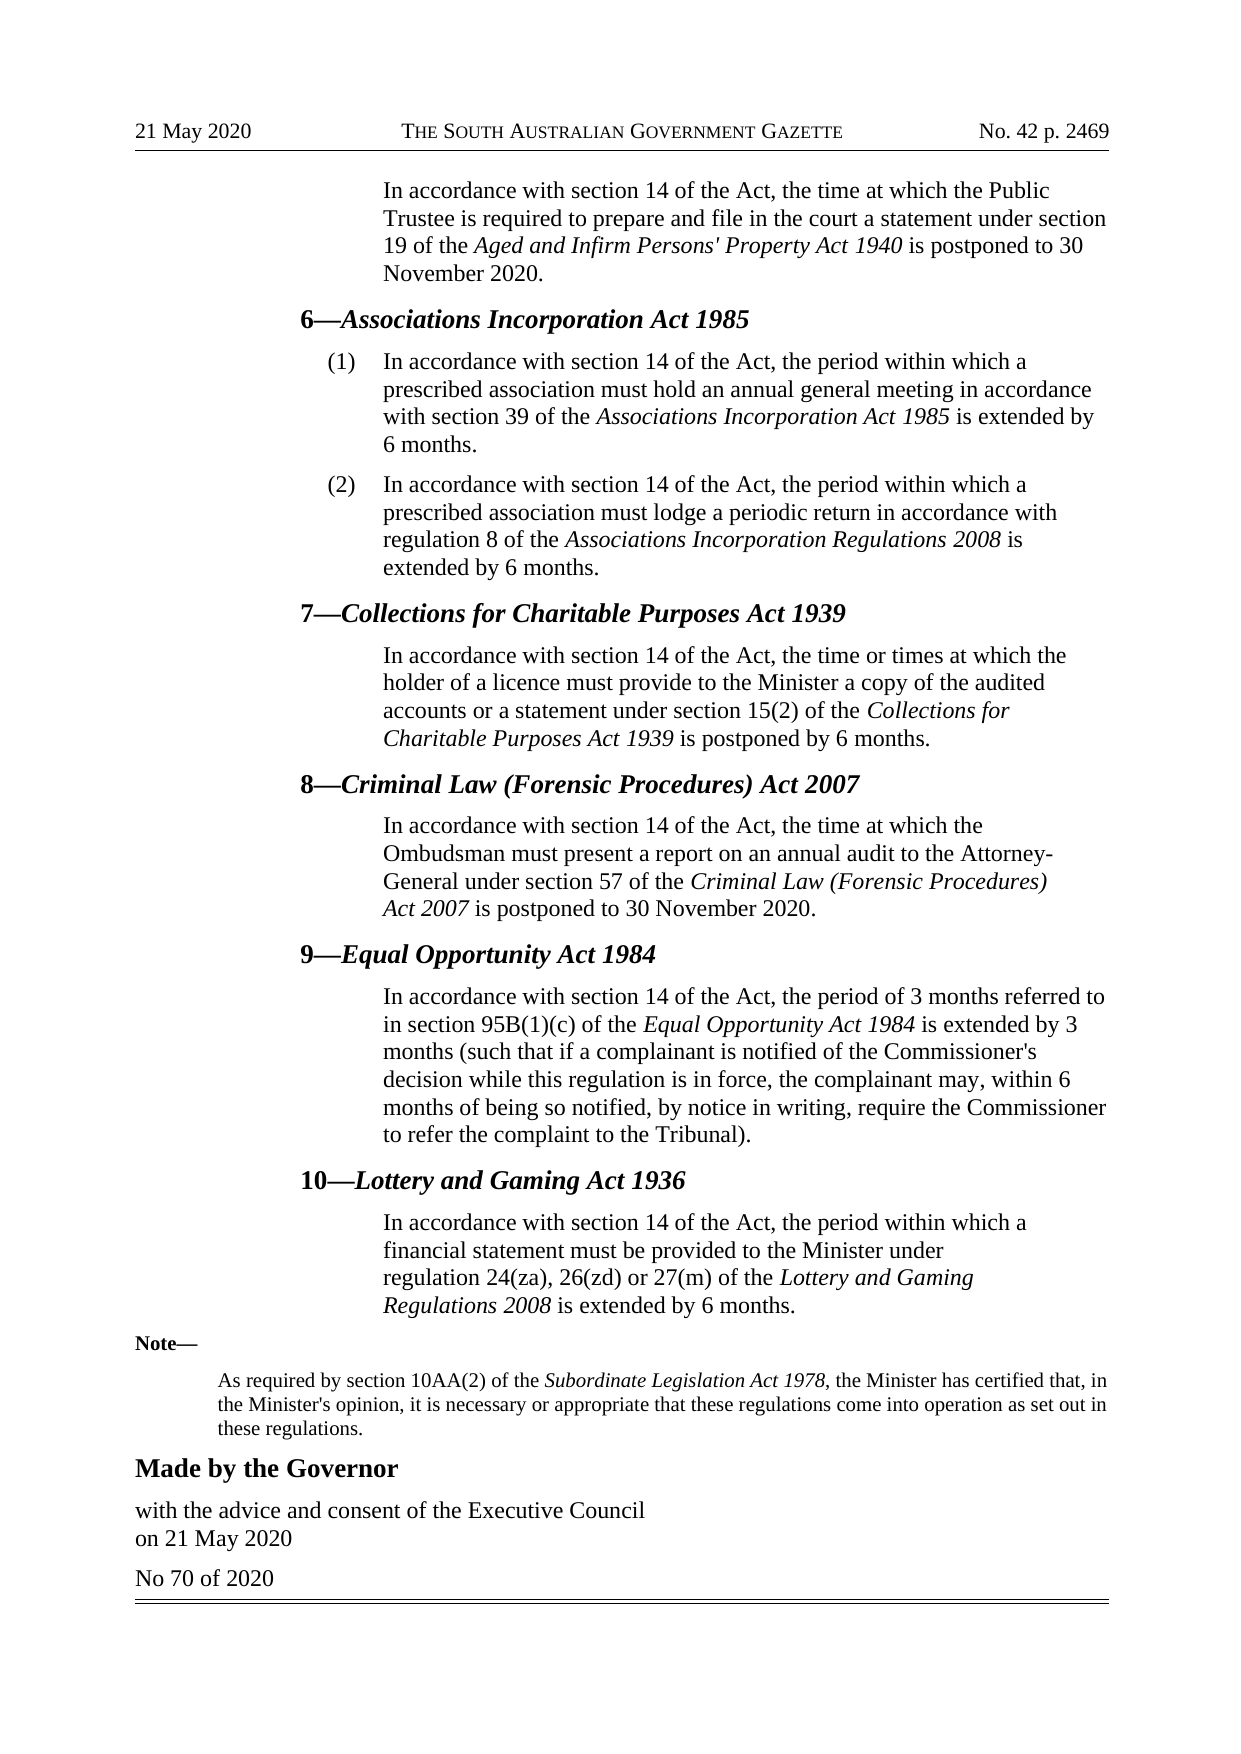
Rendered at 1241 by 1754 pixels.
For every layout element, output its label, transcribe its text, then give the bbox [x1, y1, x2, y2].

text Made by the Governor [135, 1452, 1109, 1483]
text 6—Associations Incorporation Act 1985 [300, 303, 1109, 334]
text No 70 of 2020 [135, 1564, 1109, 1591]
text 7—Collections for Charitable Purposes Act 1939 [300, 597, 1109, 628]
text In accordance with section 14 of the Act, the time at which the Ombudsman must present a report on an annual audit to the Attorney-General under section 57 of the Criminal Law (Forensic Procedures) Act 2007 is postponed to 30 November 2020. [383, 811, 1109, 922]
text 8—Criminal Law (Forensic Procedures) Act 2007 [300, 768, 1109, 799]
text In accordance with section 14 of the Act, the time at which the Public Trustee is required to prepare and file in the court a statement under section 19 of the Aged and Infirm Persons' Property Act 1940 is postponed to 30 November 2020. [383, 176, 1109, 287]
text on 21 May 2020 [135, 1523, 1109, 1551]
text As required by section 10AA(2) of the Subordinate Legislation Act 1978, the Minister has certified that, in the Minister's opinion, it is necessary or appropriate that these regulations come into operation as set out in these regulations. [217, 1368, 1109, 1440]
text In accordance with section 14 of the Act, the time or times at which the holder of a licence must provide to the Minister a copy of the audited accounts or a statement under section 15(2) of the Collections for Charitable Purposes Act 1939 is postponed by 6 months. [383, 641, 1109, 751]
text In accordance with section 14 of the Act, the period within which a financial statement must be provided to the Minister under regulation 24(za), 26(zd) or 27(m) of the Lottery and Gaming Regulations 2008 is extended by 6 months. [383, 1208, 1109, 1318]
text 10—Lottery and Gaming Act 1936 [300, 1164, 1109, 1196]
text In accordance with section 14 of the Act, the period of 3 months referred to in section 95B(1)(c) of the Equal Opportunity Act 1984 is extended by 3 months (such that if a complainant is notified of the Commissioner's decision while this regulation is in force, the complainant may, within 6 months of being so notified, by notice in writing, require the Commissioner to refer the complaint to the Tribunal). [383, 982, 1109, 1148]
text (2) In accordance with section 14 of the Act, the period within which a prescribed association must lodge a periodic return in accordance with regulation 8 of the Associations Incorporation Regulations 2008 is extended by 6 months. [300, 470, 1109, 580]
text Note— [135, 1331, 1109, 1355]
text with the advice and consent of the Executive Council [135, 1496, 1109, 1523]
text 9—Equal Opportunity Act 1984 [300, 938, 1109, 970]
text (1) In accordance with section 14 of the Act, the period within which a prescribed association must hold an annual general meeting in accordance with section 39 of the Associations Incorporation Act 1985 is extended by 6 months. [300, 347, 1109, 457]
